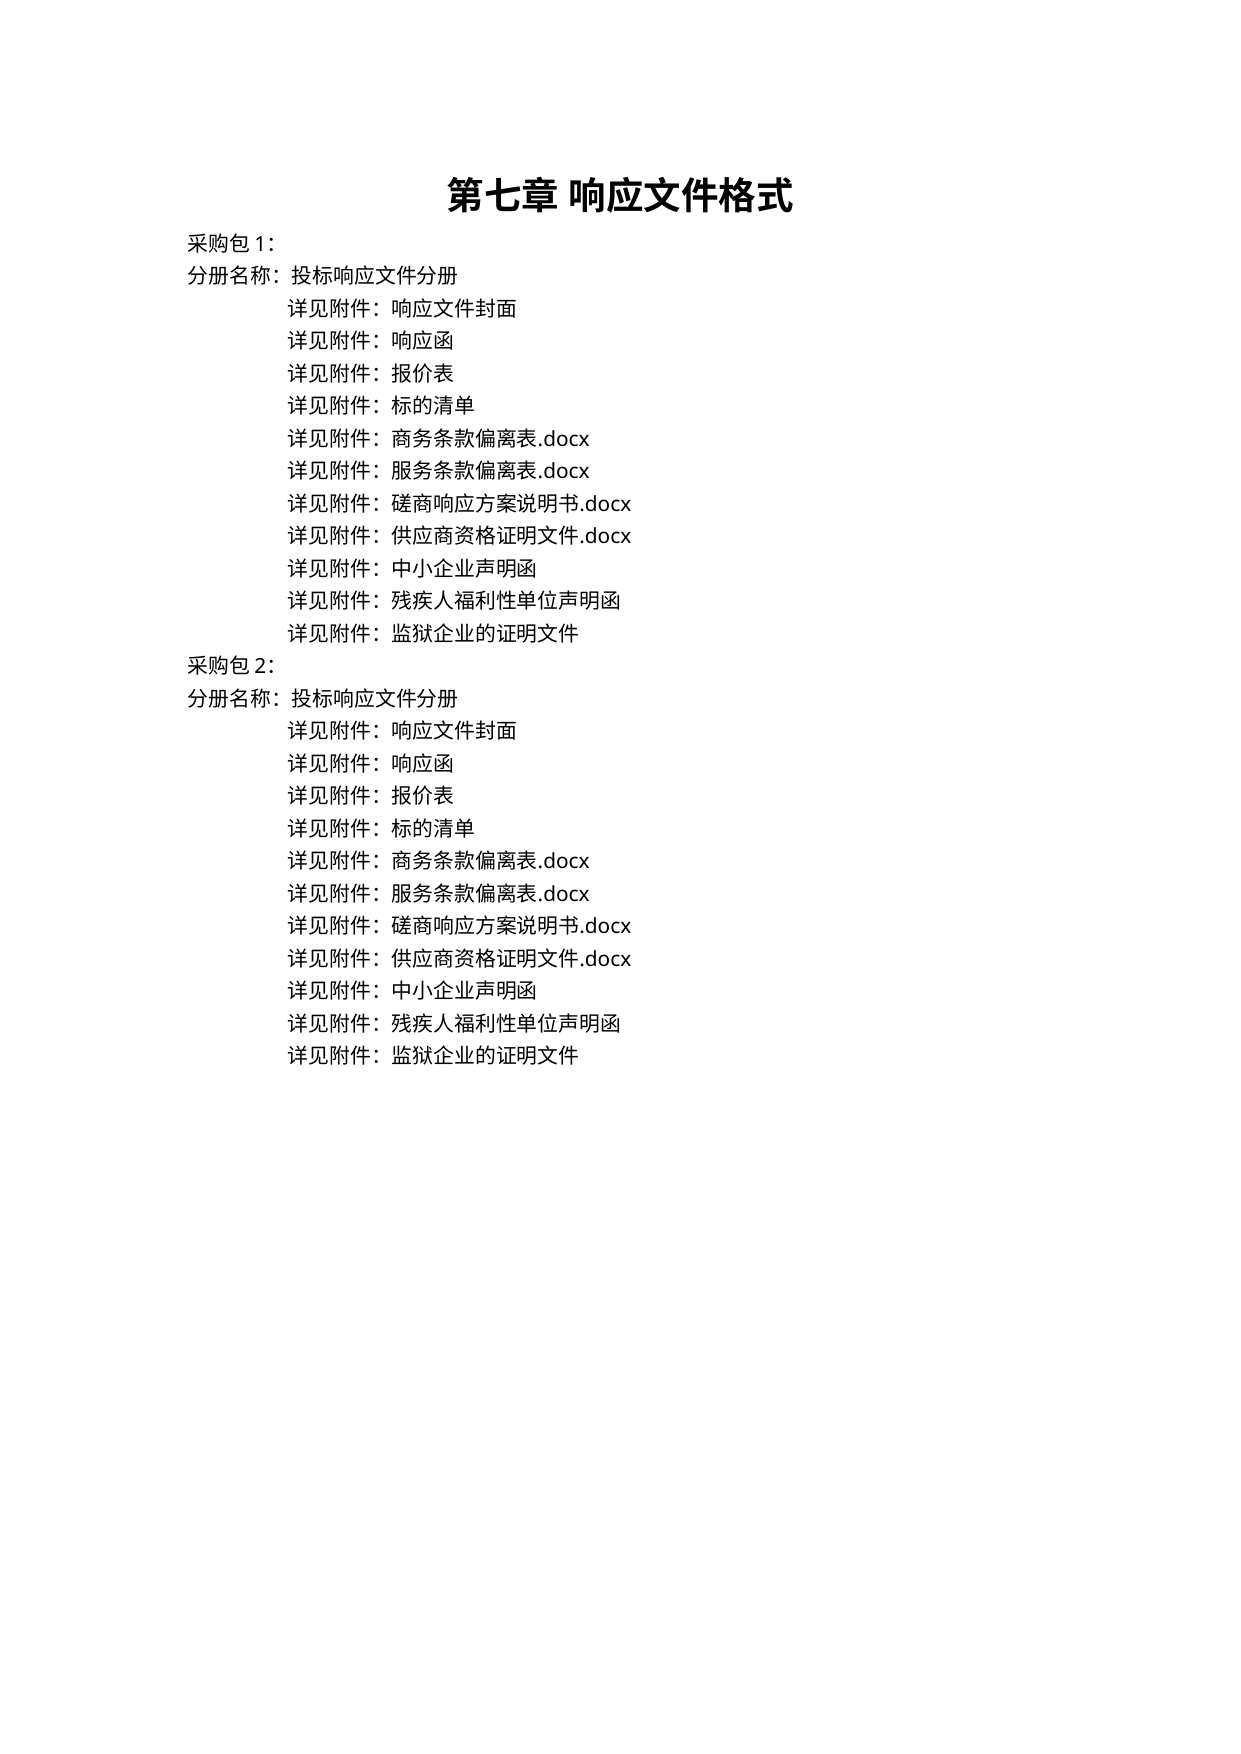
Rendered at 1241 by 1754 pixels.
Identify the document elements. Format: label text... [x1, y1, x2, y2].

text 详见附件：监狱企业的证明文件 [187, 617, 1053, 649]
text 详见附件：供应商资格证明文件.docx [187, 942, 1053, 974]
text 详见附件：服务条款偏离表.docx [187, 454, 1053, 487]
text 详见附件：残疾人福利性单位声明函 [187, 1007, 1053, 1039]
text 详见附件：中小企业声明函 [187, 552, 1053, 584]
text 详见附件：标的清单 [187, 812, 1053, 844]
text 第七章 响应文件格式 [187, 162, 1053, 227]
text 详见附件：商务条款偏离表.docx [187, 844, 1053, 877]
text 详见附件：响应文件封面 [187, 714, 1053, 747]
text 详见附件：响应函 [187, 747, 1053, 779]
text 分册名称：投标响应文件分册 [187, 259, 1053, 292]
text 详见附件：供应商资格证明文件.docx [187, 519, 1053, 552]
text 详见附件：响应函 [187, 324, 1053, 357]
text 采购包1： [187, 227, 1053, 259]
text 采购包2： [187, 649, 1053, 682]
text 详见附件：服务条款偏离表.docx [187, 877, 1053, 909]
text 详见附件：响应文件封面 [187, 292, 1053, 324]
text 详见附件：标的清单 [187, 389, 1053, 422]
text 分册名称：投标响应文件分册 [187, 682, 1053, 714]
text 详见附件：中小企业声明函 [187, 974, 1053, 1007]
text 详见附件：磋商响应方案说明书.docx [187, 909, 1053, 942]
text 详见附件：报价表 [187, 357, 1053, 389]
text 详见附件：报价表 [187, 779, 1053, 812]
text 详见附件：监狱企业的证明文件 [187, 1039, 1053, 1072]
text 详见附件：磋商响应方案说明书.docx [187, 487, 1053, 519]
text 详见附件：残疾人福利性单位声明函 [187, 584, 1053, 617]
text 详见附件：商务条款偏离表.docx [187, 422, 1053, 454]
